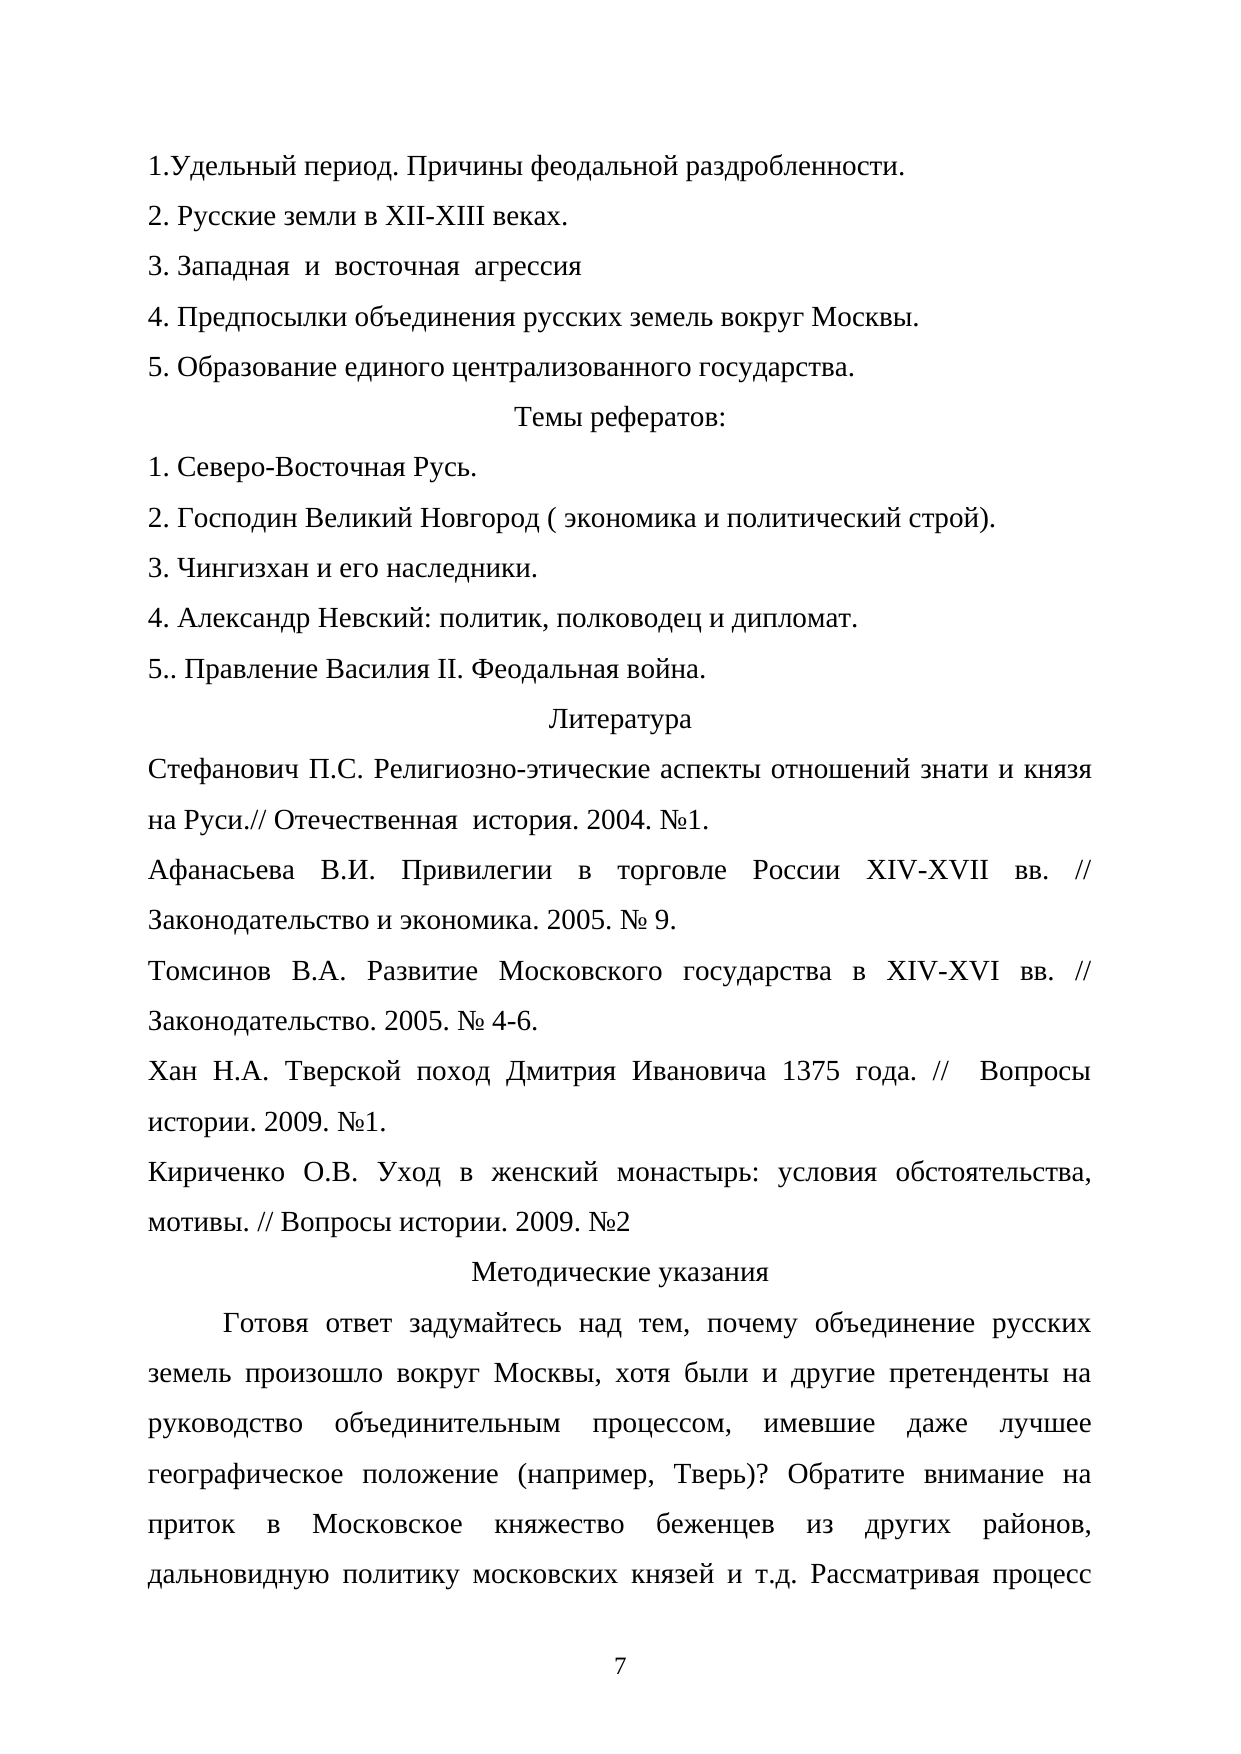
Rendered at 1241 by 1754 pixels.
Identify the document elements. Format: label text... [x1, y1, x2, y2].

text Темы рефератов: [148, 399, 1092, 433]
text 1.Удельный период. Причины феодальной раздробленности. 2. Русские земли в XII-XIII веках. 3. Западная и восточная агрессия 4. Предпосылки объединения русских земель вокруг Москвы. 5. Образование единого централизованного государства. [148, 148, 1092, 382]
text Стефанович П.С. Религиозно-этические аспекты отношений знати и князя на Руси.// Отечественная история. 2004. №1. [148, 751, 1092, 835]
text Литература [148, 701, 1092, 735]
text Хан Н.А. Тверской поход Дмитрия Ивановича 1375 года. // Вопросы истории. 2009. №1. [148, 1053, 1092, 1137]
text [148, 1305, 1092, 1590]
text Томсинов В.А. Развитие Московского государства в XIV-XVI вв. // Законодательство. 2005. № 4-6. [148, 953, 1092, 1037]
text Кириченко О.В. Уход в женский монастырь: условия обстоятельства, мотивы. // Вопросы истории. 2009. №2 [148, 1154, 1092, 1238]
text 1. Северо-Восточная Русь. 2. Господин Великий Новгород ( экономика и политический строй). 3. Чингизхан и его наследники. 4. Александр Невский: политик, полководец и дипломат. 5.. Правление Василия II. Феодальная война. [148, 449, 1092, 684]
text Афанасьева В.И. Привилегии в торговле России XIV-XVII вв. // Законодательство и экономика. 2005. № 9. [148, 852, 1092, 936]
text Методические указания [148, 1254, 1092, 1288]
